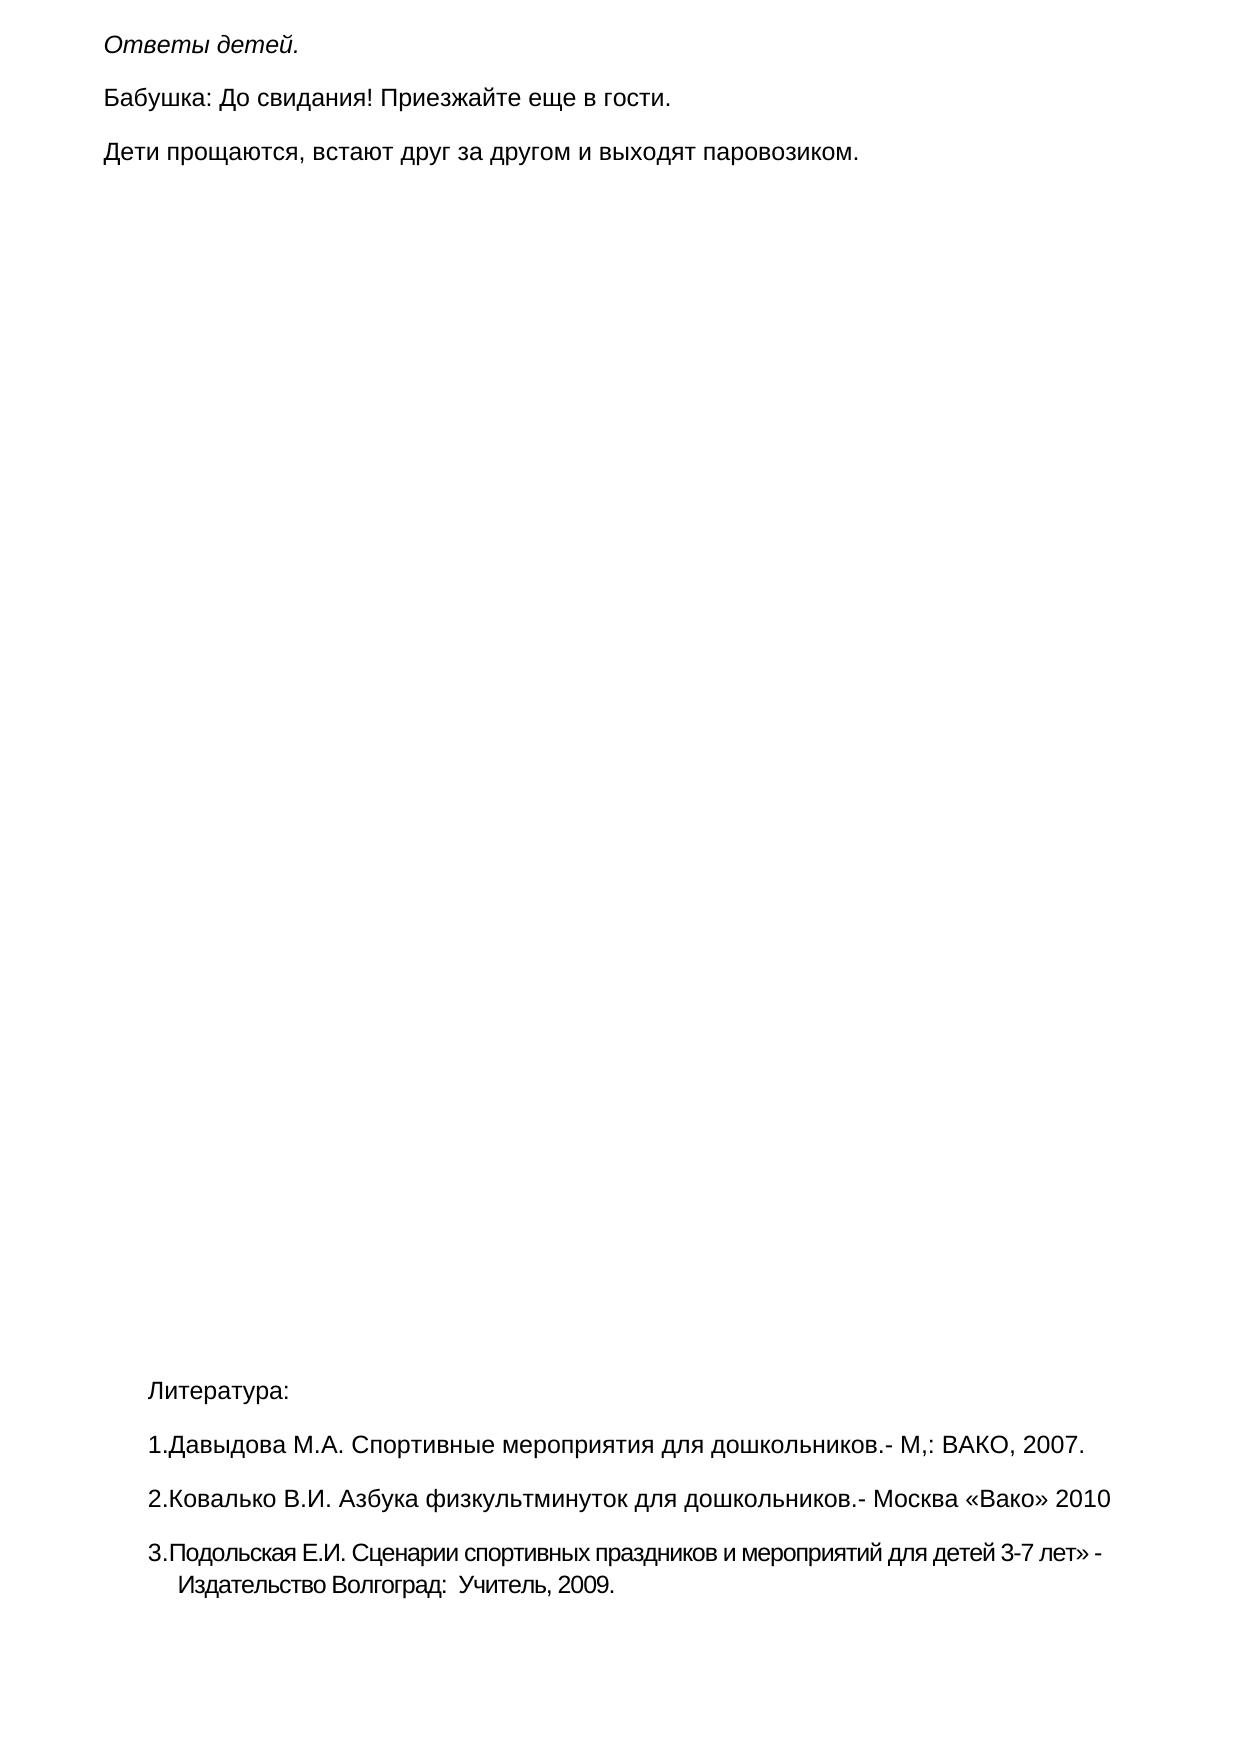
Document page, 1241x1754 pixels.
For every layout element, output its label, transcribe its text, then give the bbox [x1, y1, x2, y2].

text 2.Ковалько В.И. Азбука физкультминуток для дошкольников.- Москва «Вако» 2010 [103, 1484, 1152, 1512]
text Литература: [103, 1376, 1152, 1405]
text Бабушка: До свидания! Приезжайте еще в гости. [103, 83, 1152, 112]
text 3.Подольская Е.И. Сценарии спортивных праздников и мероприятий для детей 3-7 лет» - Издательство Волгоград: Учитель, 2009. [148, 1537, 1152, 1599]
text Ответы детей. [103, 29, 1152, 58]
text 1.Давыдова М.А. Спортивные мероприятия для дошкольников.- М,: ВАКО, 2007. [103, 1430, 1152, 1458]
text Дети прощаются, встают друг за другом и выходят паровозиком. [103, 137, 1152, 166]
